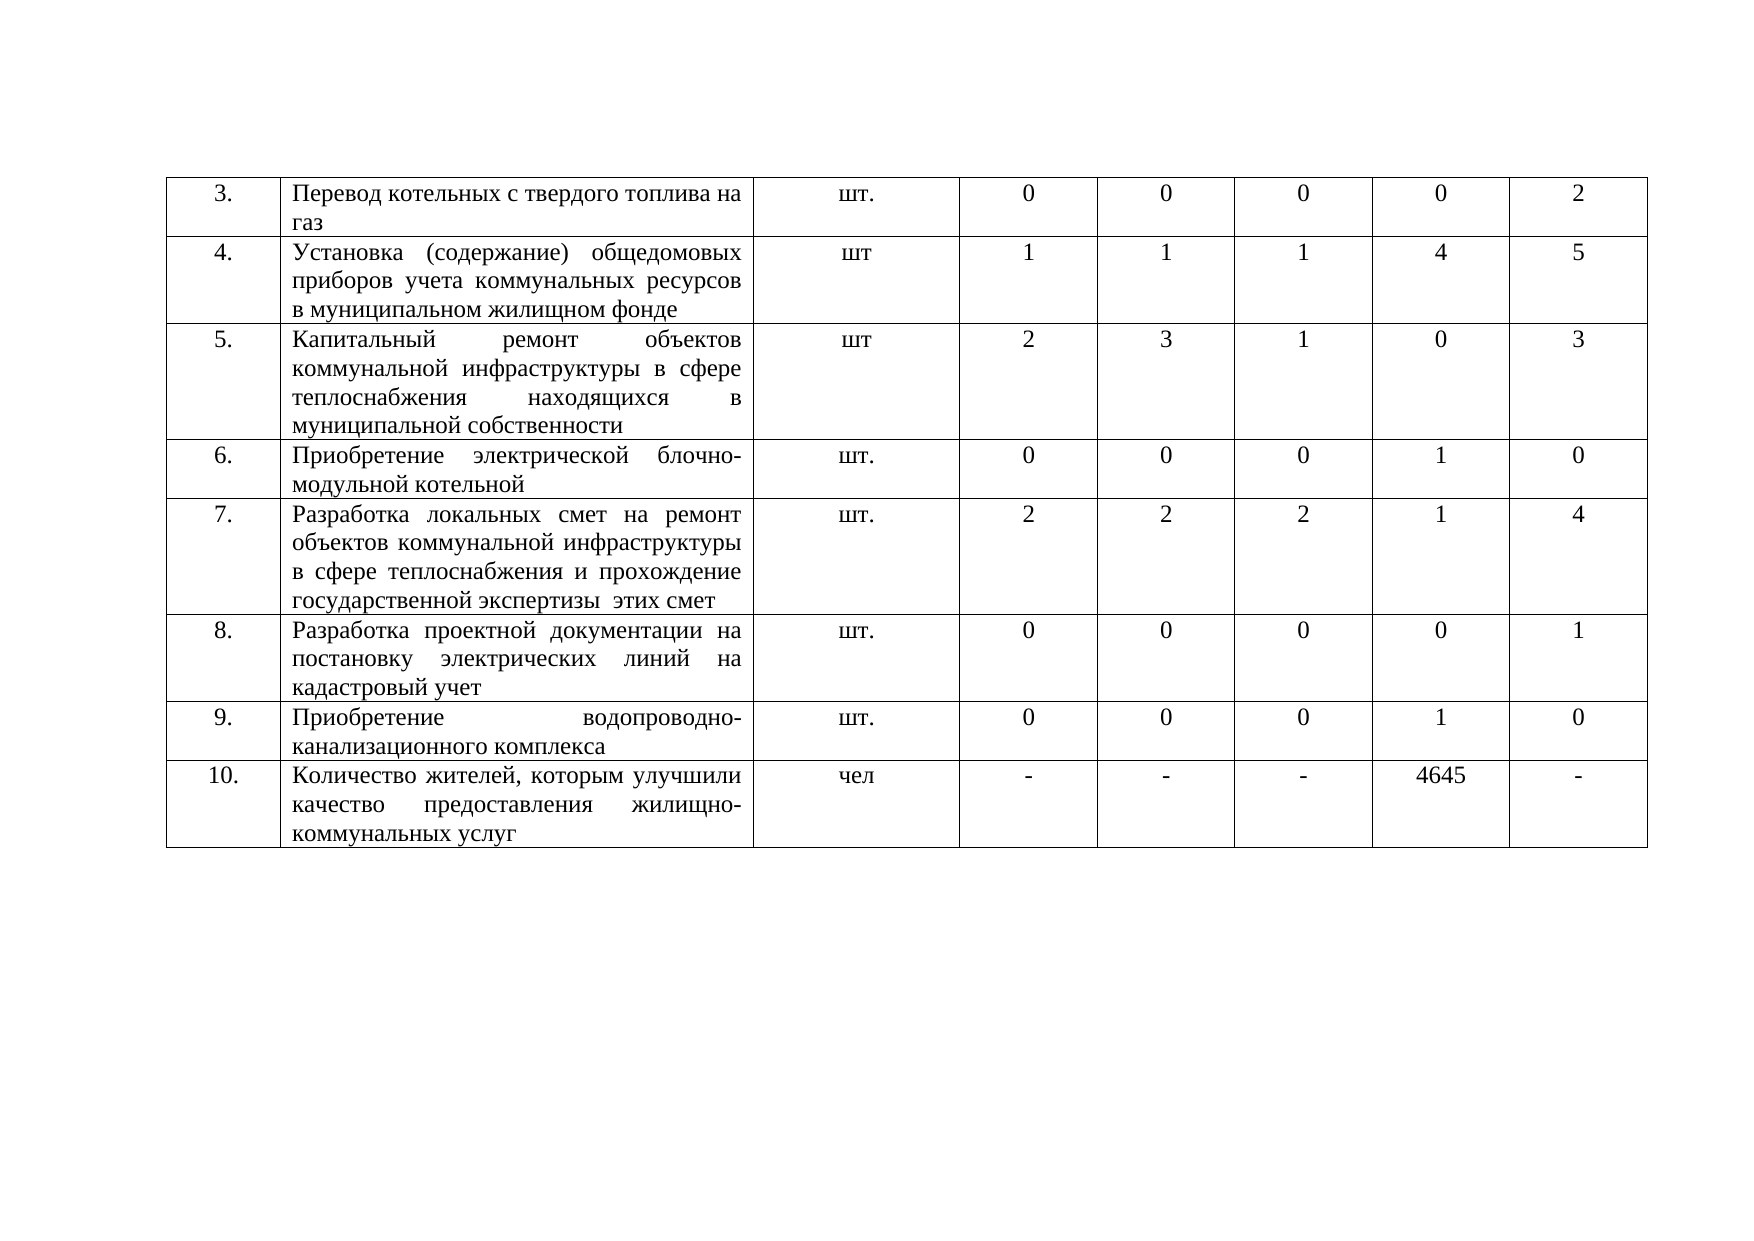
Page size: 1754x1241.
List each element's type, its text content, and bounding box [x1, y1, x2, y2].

table_cell Перевод котельных с твердого топлива на газ [281, 178, 753, 236]
table_cell Количество жителей, которым улучшили качество предоставления жилищно-коммунальных услуг [281, 761, 753, 847]
table_cell 1 [960, 237, 1097, 323]
table_cell - [1098, 761, 1234, 847]
table_cell Разработка локальных смет на ремонт объектов коммунальной инфраструктуры в сфере теплоснабжения и прохождение государственной экспертизы этих смет [281, 499, 753, 614]
table_cell 1 [1373, 702, 1509, 759]
table_cell 2 [960, 499, 1097, 614]
table_cell Приобретение водопроводно-канализационного комплекса [281, 702, 753, 759]
table_cell 0 [1098, 178, 1234, 236]
table_cell шт. [754, 499, 959, 614]
table_cell 0 [1098, 615, 1234, 701]
table_cell 9. [167, 702, 280, 759]
table_cell 0 [1235, 440, 1372, 498]
table_cell 0 [1373, 324, 1509, 439]
table_cell 0 [960, 440, 1097, 498]
table_cell 0 [1235, 178, 1372, 236]
table_cell шт. [754, 440, 959, 498]
table_cell шт. [754, 615, 959, 701]
table_cell 0 [960, 702, 1097, 759]
table_cell Капитальный ремонт объектов коммунальной инфраструктуры в сфере теплоснабжения находящихся в муниципальной собственности [281, 324, 753, 439]
table_cell 2 [1235, 499, 1372, 614]
table_cell 6. [167, 440, 280, 498]
table_cell 4. [167, 237, 280, 323]
table_cell 2 [1510, 178, 1647, 236]
table_cell 0 [960, 615, 1097, 701]
table_cell 7. [167, 499, 280, 614]
table_cell шт [754, 237, 959, 323]
table_cell чел [754, 761, 959, 847]
table_cell 4 [1510, 499, 1647, 614]
table_cell шт. [754, 702, 959, 759]
table_cell 5 [1510, 237, 1647, 323]
table_cell 8. [167, 615, 280, 701]
table_cell - [1235, 761, 1372, 847]
table_cell 3 [1098, 324, 1234, 439]
table_cell 2 [1098, 499, 1234, 614]
table_cell 1 [1373, 440, 1509, 498]
table_cell - [960, 761, 1097, 847]
table_cell 4 [1373, 237, 1509, 323]
table_cell 5. [167, 324, 280, 439]
table_cell Установка (содержание) общедомовых приборов учета коммунальных ресурсов в муниципальном жилищном фонде [281, 237, 753, 323]
table_cell 1 [1373, 499, 1509, 614]
table_cell 0 [1098, 440, 1234, 498]
table_cell 1 [1510, 615, 1647, 701]
table_cell 0 [1235, 615, 1372, 701]
table_cell Разработка проектной документации на постановку электрических линий на кадастровый учет [281, 615, 753, 701]
table_cell 3 [1510, 324, 1647, 439]
table_cell 3. [167, 178, 280, 236]
table_cell 0 [1098, 702, 1234, 759]
table_cell 0 [1510, 440, 1647, 498]
table_cell 2 [960, 324, 1097, 439]
table_cell 1 [1098, 237, 1234, 323]
table_cell 1 [1235, 324, 1372, 439]
table_cell 0 [1510, 702, 1647, 759]
table_cell 4645 [1373, 761, 1509, 847]
table_cell 0 [1235, 702, 1372, 759]
table_cell шт [754, 324, 959, 439]
table_cell шт. [754, 178, 959, 236]
table_cell - [1510, 761, 1647, 847]
table_cell 0 [1373, 615, 1509, 701]
table_cell 10. [167, 761, 280, 847]
table_cell 0 [1373, 178, 1509, 236]
table_cell Приобретение электрической блочно-модульной котельной [281, 440, 753, 498]
table_cell 1 [1235, 237, 1372, 323]
table_cell 0 [960, 178, 1097, 236]
